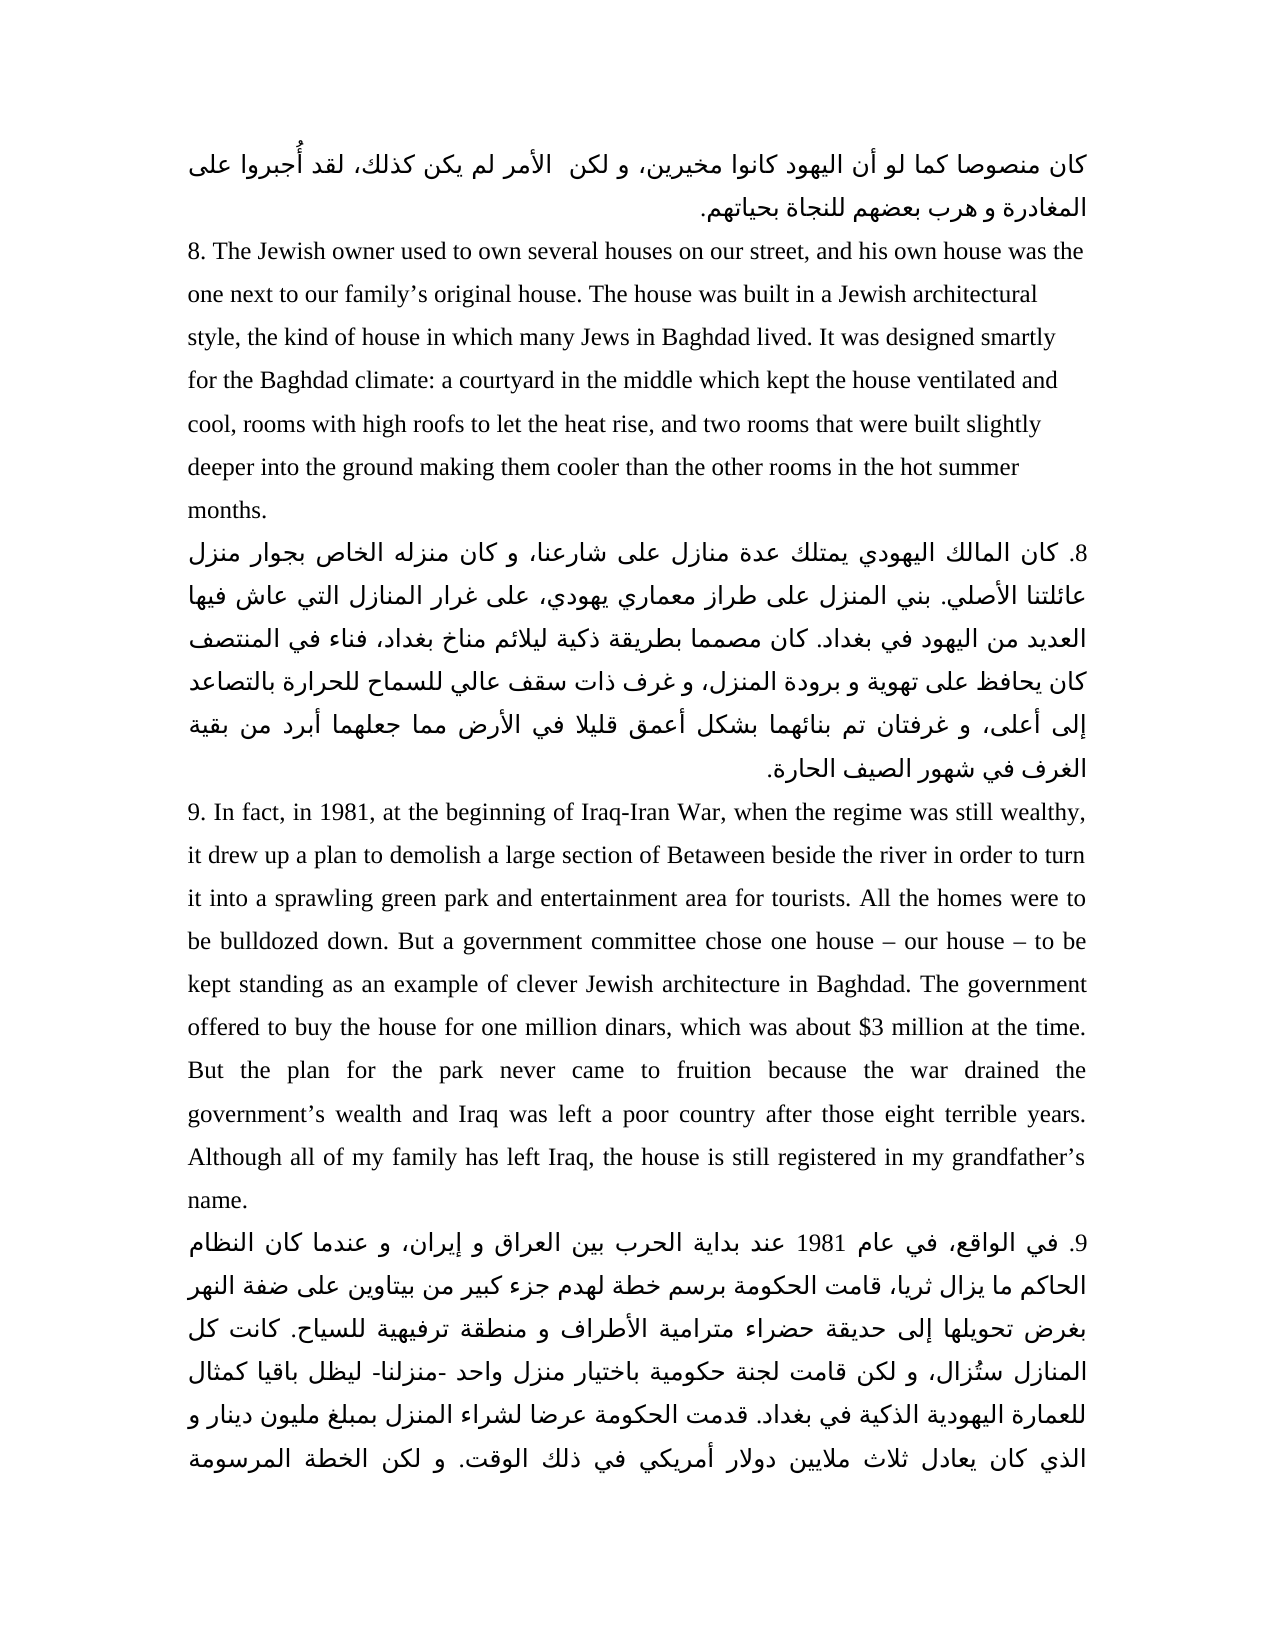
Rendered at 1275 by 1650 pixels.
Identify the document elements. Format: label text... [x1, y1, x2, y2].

text 9. In fact, in 1981, at the beginning of Iraq-Iran War, when the regime was still wealthy, it drew up a plan to demolish a large section of Betaween beside the river in order to turn it into a sprawling green park and entertainment area for tourists. All the homes were to be bulldozed down. But a government committee chose one house – our house – to be kept standing as an example of clever Jewish architecture in . The government offered to buy the house for one million dinars, which was about $3 million at the time. But the plan for the park never came to fruition because the war drained the government’s wealth and was left a poor country after those eight terrible years. Although all of my family has left , the house is still registered in my grandfather’s name. [187, 797, 1087, 1214]
text 8. كان المالك اليهودي يمتلك عدة منازل على شارعنا، و كان منزله الخاص بجوار منزل عائلتنا الأصلي. بني المنزل على طراز معماري يهودي، على غرار المنازل التي عاش فيها العديد من اليهود في بغداد. كان مصمما بطريقة ذكية ليلائم مناخ بغداد، فناء في المنتصف كان يحافظ على تهوية و برودة المنزل، و غرف ذات سقف عالي للسماح للحرارة بالتصاعد إلى أعلى، و غرفتان تم بنائهما بشكل أعمق قليلا في الأرض مما جعلهما أبرد من بقية الغرف في شهور الصيف الحارة. [187, 538, 1087, 782]
text 8. The Jewish owner used to own several houses on our street, and his own house was the one next to our family’s original house. The house was built in a Jewish architectural style, the kind of house in which many Jews in lived. It was designed smartly for the Baghdad climate: a courtyard in the middle which kept the house ventilated and cool, rooms with high roofs to let the heat rise, and two rooms that were built slightly deeper into the ground making them cooler than the other rooms in the hot summer months. [187, 236, 1087, 524]
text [187, 150, 1087, 222]
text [187, 1228, 1087, 1472]
